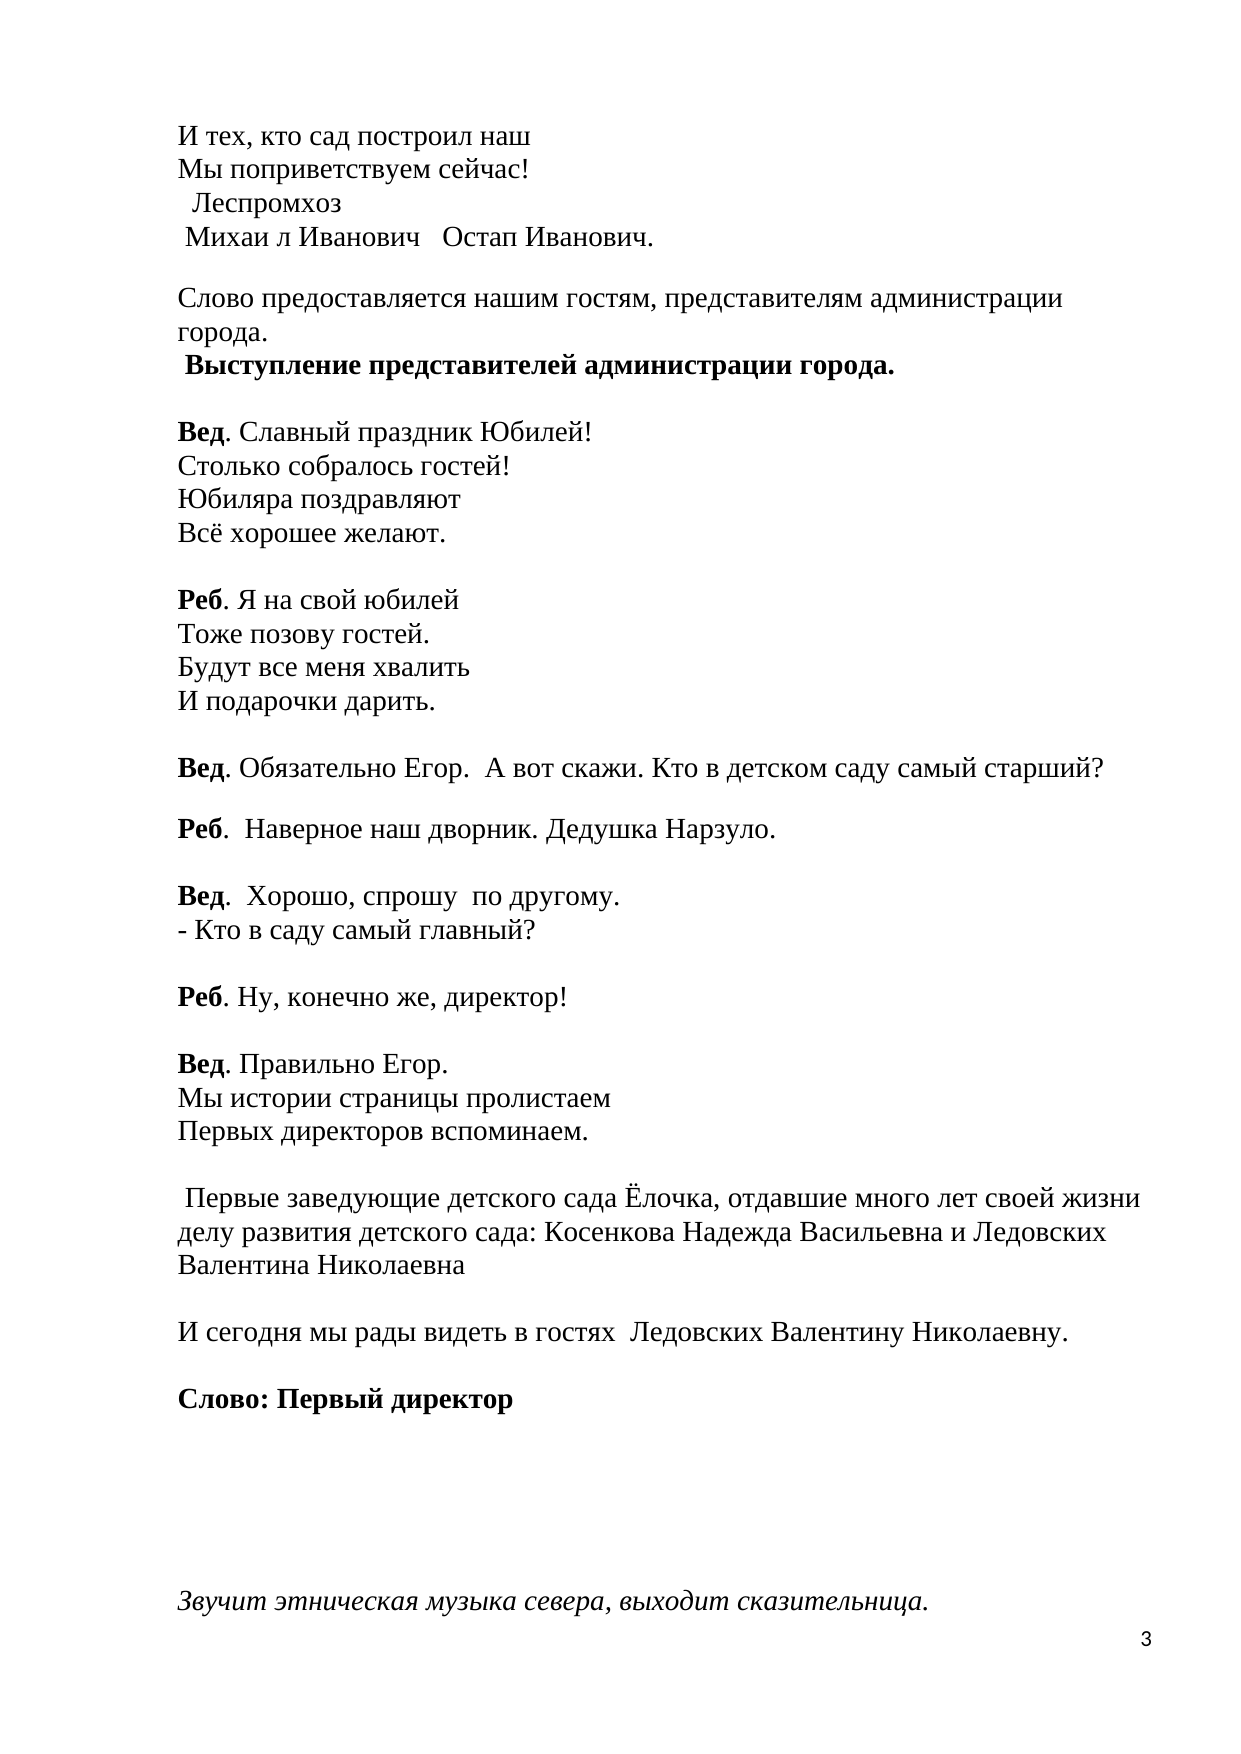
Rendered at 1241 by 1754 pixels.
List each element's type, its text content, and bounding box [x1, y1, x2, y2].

text Юбиляра поздравляют [177, 482, 1152, 515]
text И сегодня мы рады видеть в гостях Ледовских Валентину Николаевну. [177, 1314, 1152, 1348]
text Столько собралось гостей! [177, 448, 1152, 482]
text Вед. Обязательно Егор. А вот скажи. Кто в детском саду самый старший? [177, 750, 1152, 783]
text Вед. Славный праздник Юбилей! [177, 414, 1152, 448]
text Леспромхоз [177, 185, 1152, 219]
text Мы истории страницы пролистаем [177, 1080, 1152, 1113]
text Реб. Ну, конечно же, директор! [177, 979, 1152, 1013]
text Слово предоставляется нашим гостям, представителям администрации города. [177, 280, 1152, 347]
text Михаи л Иванович Остап Иванович. [177, 219, 1152, 252]
text Слово: Первый директор [177, 1382, 1152, 1415]
text Реб. Наверное наш дворник. Дедушка Нарзуло. [177, 811, 1152, 845]
text Выступление представителей администрации города. [177, 347, 1152, 381]
text Тоже позову гостей. [177, 616, 1152, 649]
text И тех, кто сад построил наш [177, 118, 1152, 152]
text Вед. Правильно Егор. [177, 1046, 1152, 1080]
text Всё хорошее желают. [177, 515, 1152, 549]
text Мы поприветствуем сейчас! [177, 152, 1152, 185]
text И подарочки дарить. [177, 683, 1152, 716]
text Звучит этническая музыка севера, выходит сказительница. [177, 1583, 1152, 1616]
text Первых директоров вспоминаем. [177, 1113, 1152, 1147]
text Вед. Хорошо, спрошу по другому. [177, 878, 1152, 912]
text Будут все меня хвалить [177, 649, 1152, 683]
text - Кто в саду самый главный? [177, 912, 1152, 946]
text Первые заведующие детского сада Ёлочка, отдавшие много лет своей жизни делу развития детского сада: Косенкова Надежда Васильевна и Ледовских Валентина Николаевна [177, 1180, 1152, 1281]
text Реб. Я на свой юбилей [177, 582, 1152, 616]
